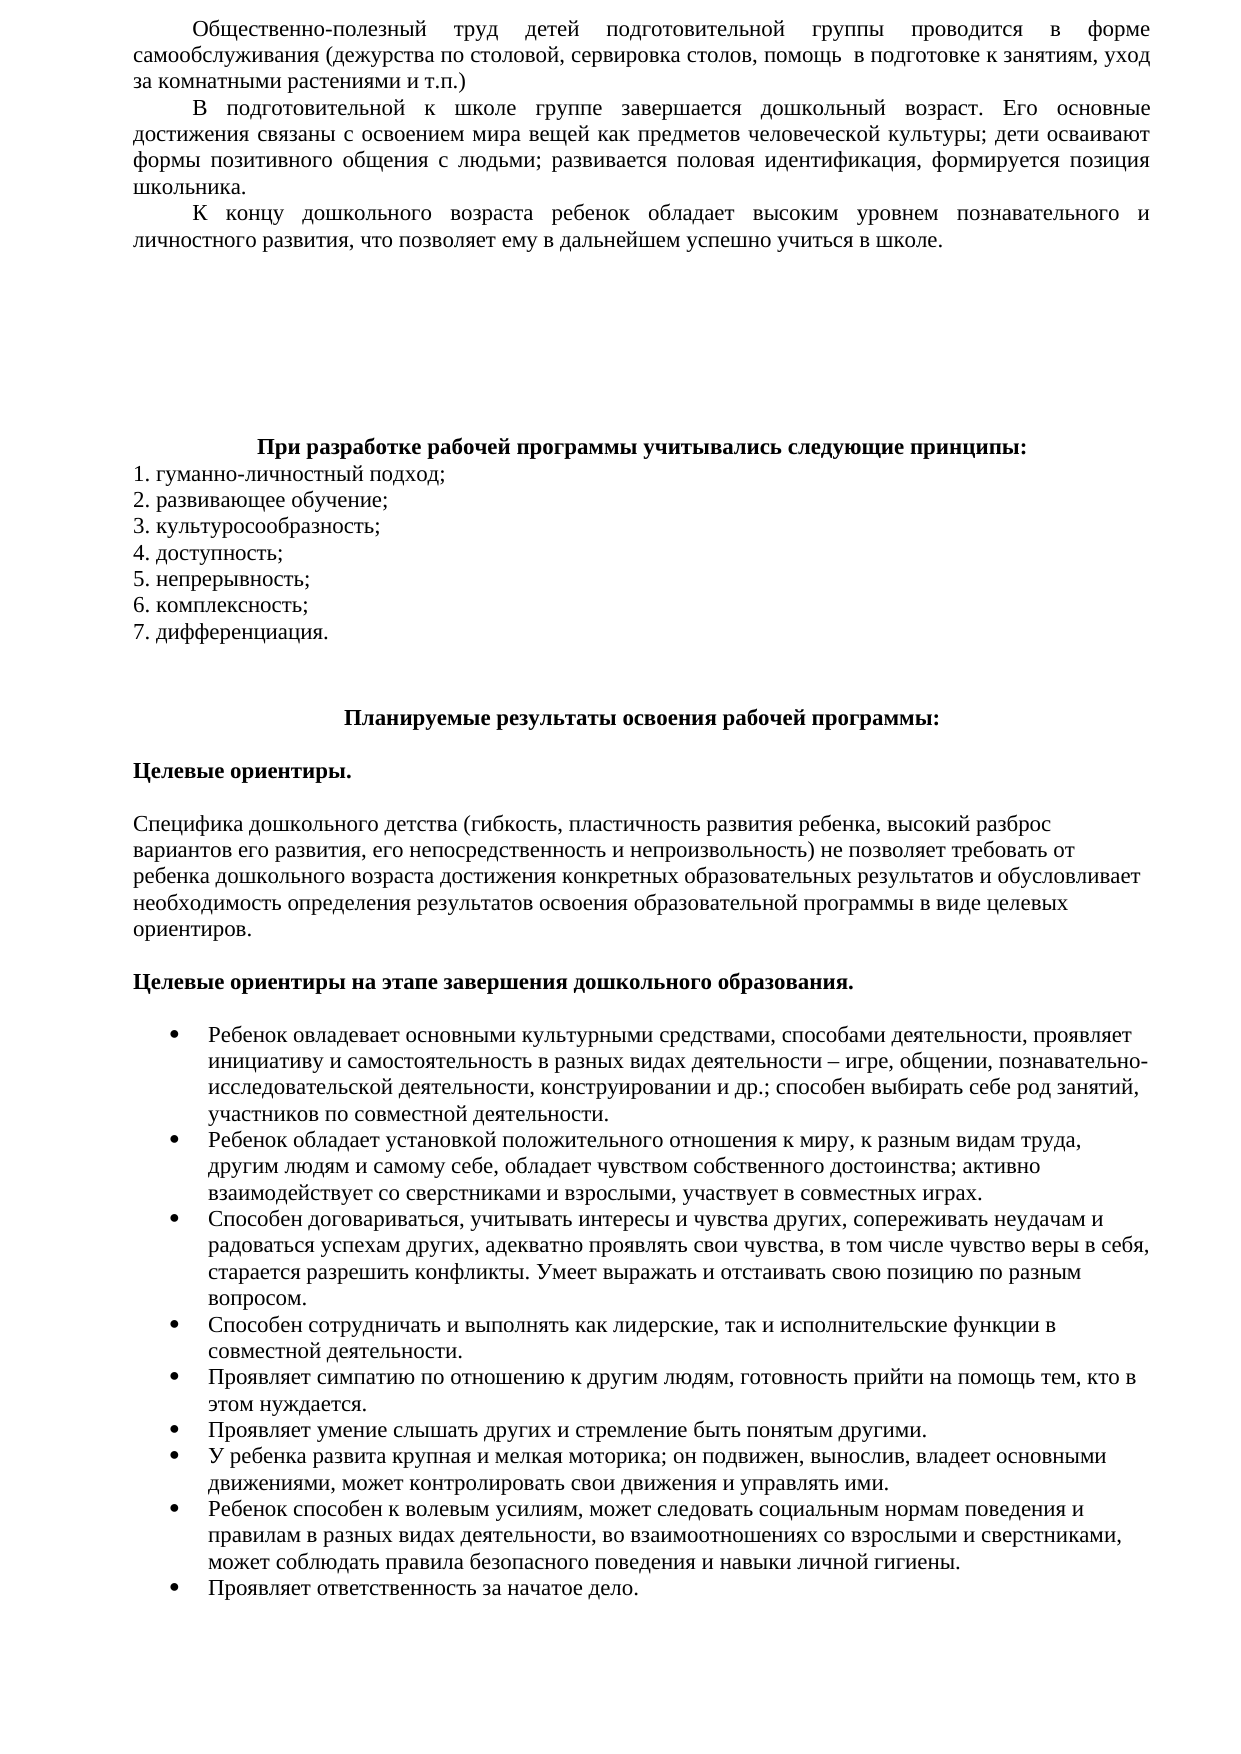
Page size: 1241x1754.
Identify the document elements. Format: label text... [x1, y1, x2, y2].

text Целевые ориентиры. [133, 757, 1152, 783]
list Проявляет симпатию по отношению к другим людям, готовность прийти на помощь тем, кто в этом нуждается. [170, 1363, 1152, 1416]
list Ребенок способен к волевым усилиям, может следовать социальным нормам поведения и правилам в разных видах деятельности, во взаимоотношениях со взрослыми и сверстниками, может соблюдать правила безопасного поведения и навыки личной гигиены. [170, 1495, 1152, 1574]
list Проявляет ответственность за начатое дело. [170, 1574, 1152, 1601]
list Ребенок овладевает основными культурными средствами, способами деятельности, проявляет инициативу и самостоятельность в разных видах деятельности – игре, общении, познавательно-исследовательской деятельности, конструировании и др.; способен выбирать себе род занятий, участников по совместной деятельности. [170, 1021, 1152, 1126]
text 5. непрерывность; [133, 565, 1152, 591]
text 3. культуросообразность; [133, 512, 1152, 539]
text 1. гуманно-личностный подход; [133, 459, 1152, 486]
text При разработке рабочей программы учитывались следующие принципы: [133, 433, 1152, 459]
text Планируемые результаты освоения рабочей программы: [133, 704, 1152, 731]
text 2. развивающее обучение; [133, 486, 1152, 512]
text Специфика дошкольного детства (гибкость, пластичность развития ребенка, высокий разброс вариантов его развития, его непосредственность и непроизвольность) не позволяет требовать от ребенка дошкольного возраста достижения конкретных образовательных результатов и обусловливает необходимость определения результатов освоения образовательной программы в виде целевых ориентиров. [133, 810, 1152, 942]
text 6. комплексность; [133, 591, 1152, 618]
text В подготовительной к школе группе завершается дошкольный возраст. Его основные достижения связаны с освоением мира вещей как предметов человеческой культуры; дети осваивают формы позитивного общения с людьми; развивается половая идентификация, формируется позиция школьника. [133, 94, 1152, 199]
list Способен сотрудничать и выполнять как лидерские, так и исполнительские функции в совместной деятельности. [170, 1311, 1152, 1363]
list Проявляет умение слышать других и стремление быть понятым другими. [170, 1416, 1152, 1442]
text 4. доступность; [133, 539, 1152, 565]
list Способен договариваться, учитывать интересы и чувства других, сопереживать неудачам и радоваться успехам других, адекватно проявлять свои чувства, в том числе чувство веры в себя, старается разрешить конфликты. Умеет выражать и отстаивать свою позицию по разным вопросом. [170, 1205, 1152, 1311]
text Целевые ориентиры на этапе завершения дошкольного образования. [133, 968, 1152, 994]
list У ребенка развита крупная и мелкая моторика; он подвижен, вынослив, владеет основными движениями, может контролировать свои движения и управлять ими. [170, 1442, 1152, 1495]
text 7. дифференциация. [133, 618, 1152, 644]
list Ребенок обладает установкой положительного отношения к миру, к разным видам труда, другим людям и самому себе, обладает чувством собственного достоинства; активно взаимодействует со сверстниками и взрослыми, участвует в совместных играх. [170, 1126, 1152, 1205]
text К концу дошкольного возраста ребенок обладает высоким уровнем познавательного и личностного развития, что позволяет ему в дальнейшем успешно учиться в школе. [133, 199, 1152, 252]
text Общественно-полезный труд детей подготовительной группы проводится в форме самообслуживания (дежурства по столовой, сервировка столов, помощь в подготовке к занятиям, уход за комнатными растениями и т.п.) [133, 15, 1152, 94]
